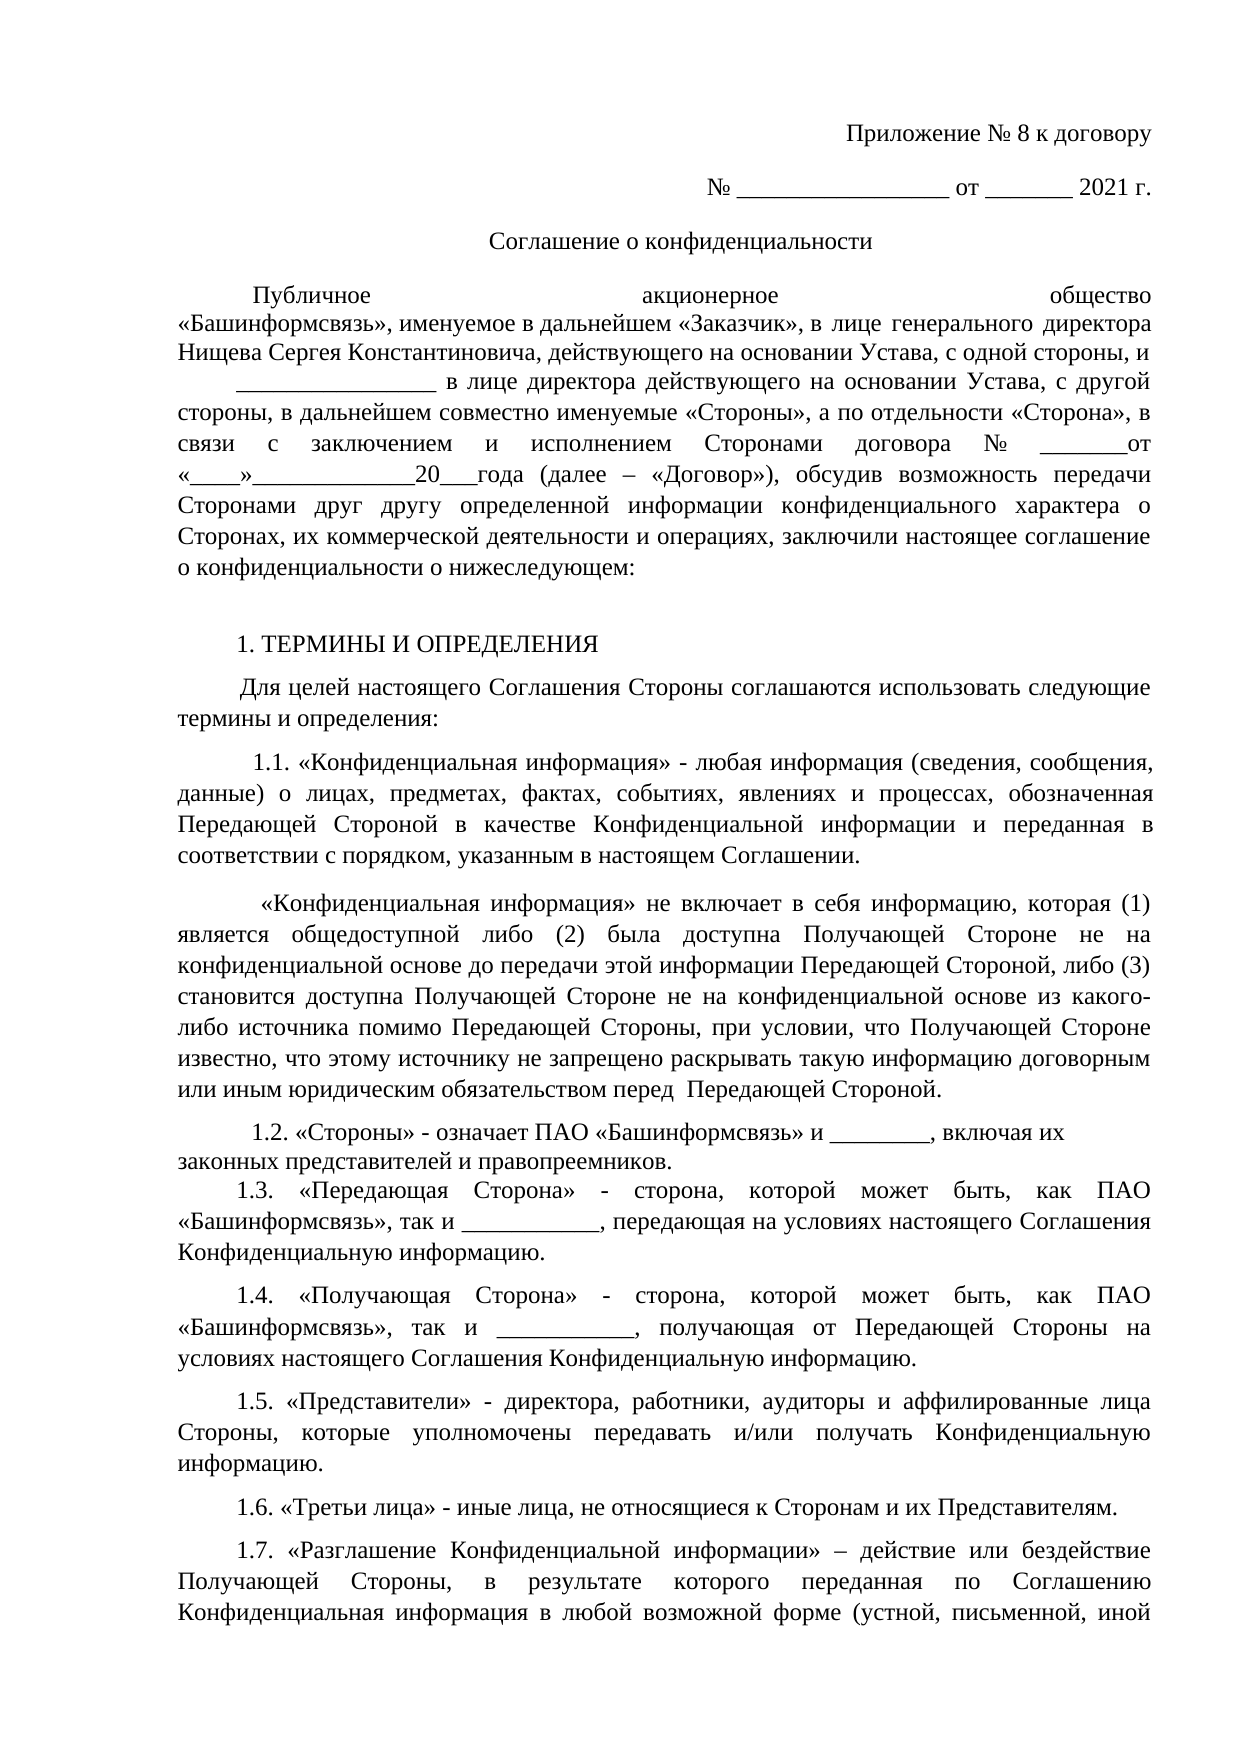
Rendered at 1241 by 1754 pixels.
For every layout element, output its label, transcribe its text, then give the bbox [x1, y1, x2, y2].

text 1.3. «Передающая Сторона» - сторона, которой может быть, как ПАО «Башинформсвязь», так и ___________, передающая на условиях настоящего Соглашения Конфиденциальную информацию. [177, 1175, 1152, 1266]
text Приложение № 8 к договору [177, 118, 1152, 147]
text Соглашение о конфиденциальности [177, 226, 1184, 254]
text ________________ в лице директора действующего на основании Устава, с другой стороны, в дальнейшем совместно именуемые «Стороны», а по отдельности «Сторона», в связи с заключением и исполнением Сторонами договора № _______от «____»_____________20___года (далее – «Договор»), обсудив возможность передачи Сторонами друг другу определенной информации конфиденциального характера о Сторонах, их коммерческой деятельности и операциях, заключили настоящее соглашение о конфиденциальности о нижеследующем: [177, 366, 1152, 581]
text 1.4. «Получающая Сторона» - сторона, которой может быть, как ПАО «Башинформсвязь», так и ___________, получающая от Передающей Стороны на условиях настоящего Соглашения Конфиденциальную информацию. [177, 1281, 1152, 1371]
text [177, 1535, 1152, 1626]
text 1. ТЕРМИНЫ И ОПРЕДЕЛЕНИЯ [177, 629, 1152, 657]
text № _________________ от _______ 2021 г. [177, 172, 1152, 201]
text Публичное акционерное общество «Башинформсвязь», именуемое в дальнейшем «Заказчик», в лице генерального директора Нищева Сергея Константиновича, действующего на основании Устава, с одной стороны, и [177, 280, 1152, 366]
text «Конфиденциальная информация» не включает в себя информацию, которая (1) является общедоступной либо (2) была доступна Получающей Стороне не на конфиденциальной основе до передачи этой информации Передающей Стороной, либо (3) становится доступна Получающей Стороне не на конфиденциальной основе из какого-либо источника помимо Передающей Стороны, при условии, что Получающей Стороне известно, что этому источнику не запрещено раскрывать такую информацию договорным или иным юридическим обязательством перед Передающей Стороной. [177, 888, 1152, 1103]
text Для целей настоящего Соглашения Стороны соглашаются использовать следующие термины и определения: [177, 672, 1152, 732]
text 1.1. «Конфиденциальная информация» - любая информация (сведения, сообщения, данные) о лицах, предметах, фактах, событиях, явлениях и процессах, обозначенная Передающей Стороной в качестве Конфиденциальной информации и переданная в соответствии с порядком, указанным в настоящем Соглашении. [177, 747, 1154, 869]
text 1.2. «Стороны» - означает ПАО «Башинформсвязь» и ________, включая их законных представителей и правопреемников. [177, 1117, 1152, 1175]
text 1.5. «Представители» - директора, работники, аудиторы и аффилированные лица Стороны, которые уполномочены передавать и/или получать Конфиденциальную информацию. [177, 1386, 1152, 1477]
text 1.6. «Третьи лица» - иные лица, не относящиеся к Сторонам и их Представителям. [177, 1492, 1152, 1521]
